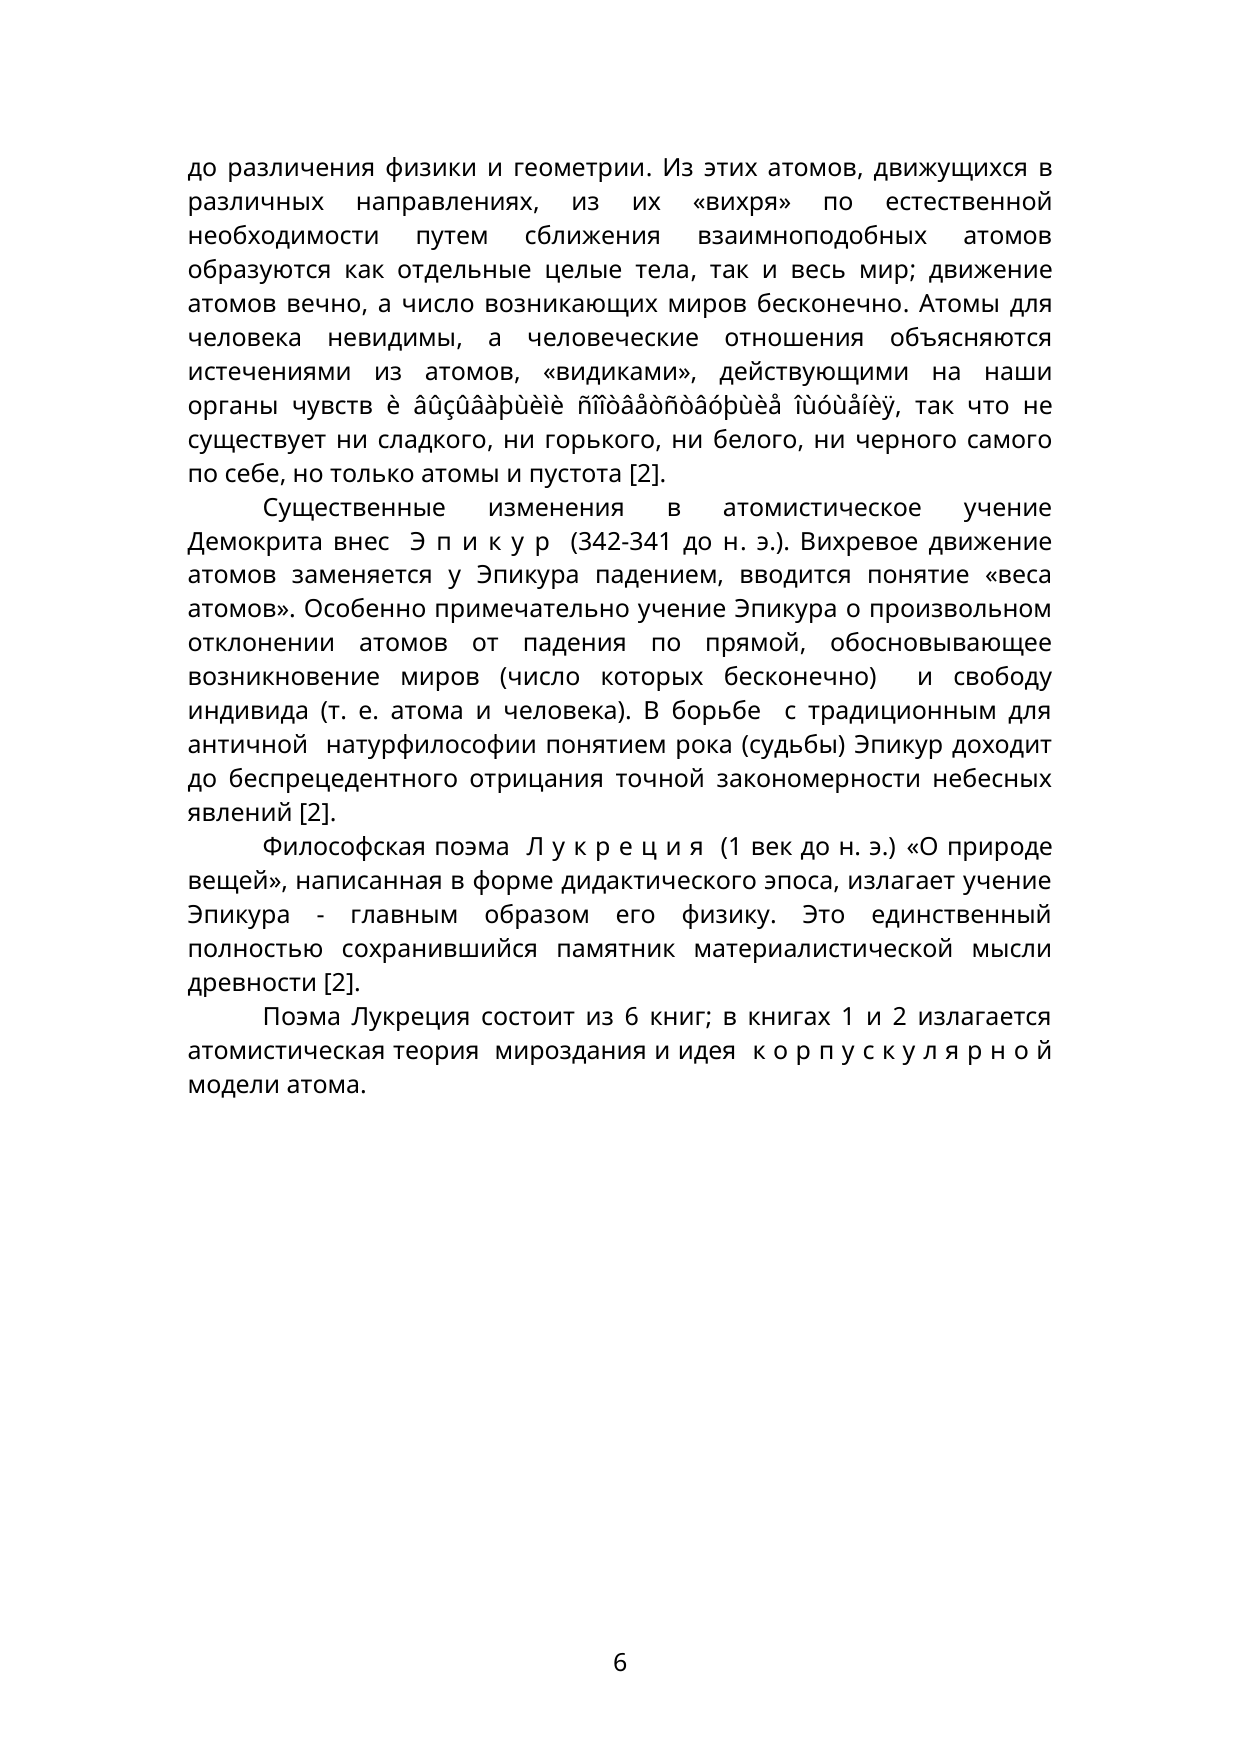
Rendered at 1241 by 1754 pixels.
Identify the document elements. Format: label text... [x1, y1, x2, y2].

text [187, 150, 1053, 489]
text Поэма Лукреция состоит из 6 книг; в книгах 1 и 2 излагается атомистическая теория мироздания и идея к о р п у с к у л я р н о й модели атома. [187, 999, 1053, 1101]
text Существенные изменения в атомистическое учение Демокрита внес Э п и к у р (342-341 до н. э.). Вихревое движение атомов заменяется у Эпикура падением, вводится понятие «веса атомов». Особенно примечательно учение Эпикура о произвольном отклонении атомов от падения по прямой, обосновывающее возникновение миров (число которых бесконечно) и свободу индивида (т. е. атома и человека). В борьбе с традиционным для античной натурфилософии понятием рока (судьбы) Эпикур доходит до беспрецедентного отрицания точной закономерности небесных явлений [2]. [187, 489, 1053, 829]
text Философская поэма Л у к р е ц и я (1 век до н. э.) «О природе вещей», написанная в форме дидактического эпоса, излагает учение Эпикура - главным образом его физику. Это единственный полностью сохранившийся памятник материалистической мысли древности [2]. [187, 829, 1053, 999]
